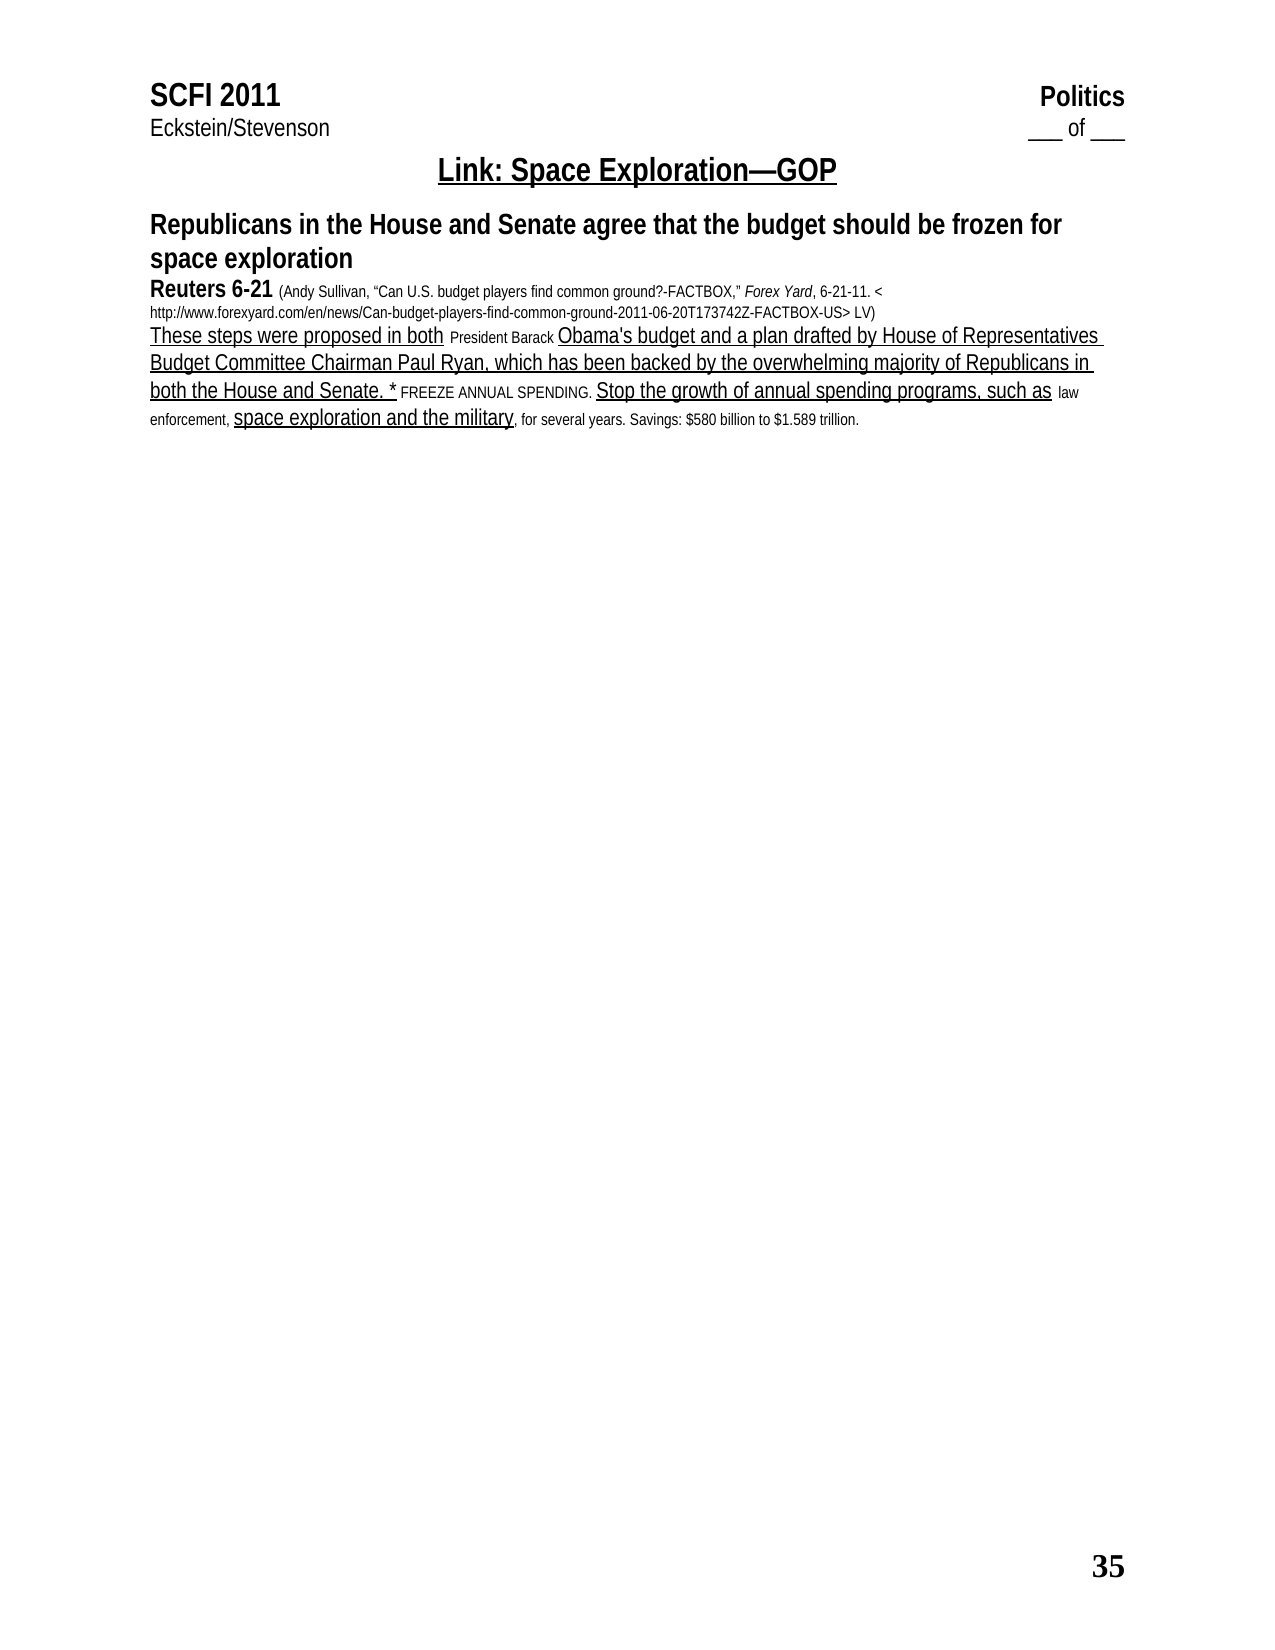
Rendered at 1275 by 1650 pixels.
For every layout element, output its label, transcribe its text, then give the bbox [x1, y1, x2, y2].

text Reuters 6-21 (Andy Sullivan, “Can U.S. budget players find common ground?-FACTBOX,” Forex Yard, 6-21-11. < http://www.forexyard.com/en/news/Can-budget-players-find-common-ground-2011-06-20T173742Z-FACTBOX-US> LV) [150, 274, 1125, 322]
text These steps were proposed in both President Barack Obama's budget and a plan drafted by House of Representatives Budget Committee Chairman Paul Ryan, which has been backed by the overwhelming majority of Republicans in both the House and Senate. * FREEZE ANNUAL SPENDING. Stop the growth of annual spending programs, such as law enforcement, space exploration and the military, for several years. Savings: $580 billion to $1.589 trillion. [150, 322, 1125, 430]
text Link: Space Exploration—GOP [150, 150, 1125, 188]
text Republicans in the House and Senate agree that the budget should be frozen for space exploration [150, 207, 1125, 274]
